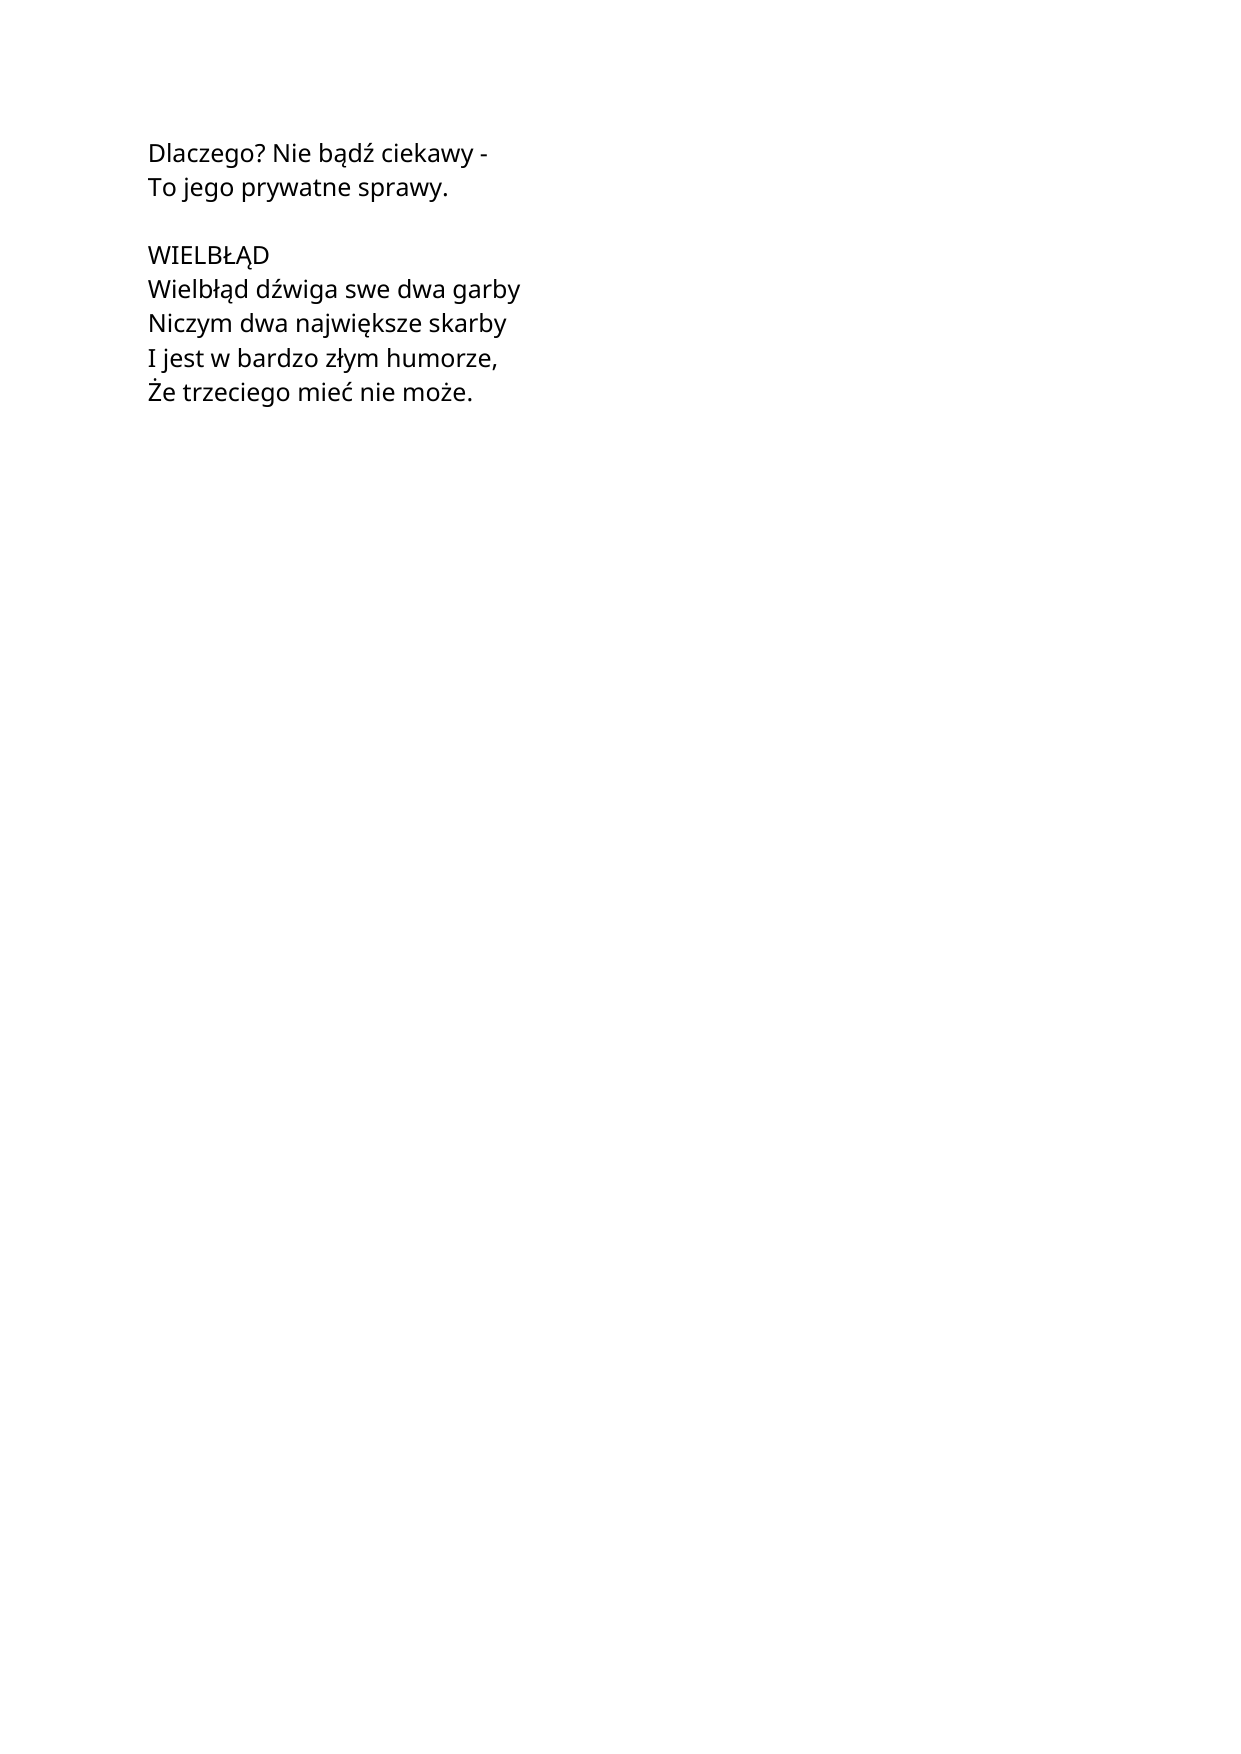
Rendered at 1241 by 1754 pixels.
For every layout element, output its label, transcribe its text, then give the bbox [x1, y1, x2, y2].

text Niczym dwa największe skarby [148, 306, 1092, 340]
text Że trzeciego mieć nie może. [148, 374, 1092, 408]
text To jego prywatne sprawy. [148, 170, 1092, 204]
text Dlaczego? Nie bądź ciekawy - [148, 136, 1092, 170]
text Wielbłąd dźwiga swe dwa garby [148, 272, 1092, 306]
text I jest w bardzo złym humorze, [148, 340, 1092, 374]
text WIELBŁĄD [148, 238, 1092, 272]
